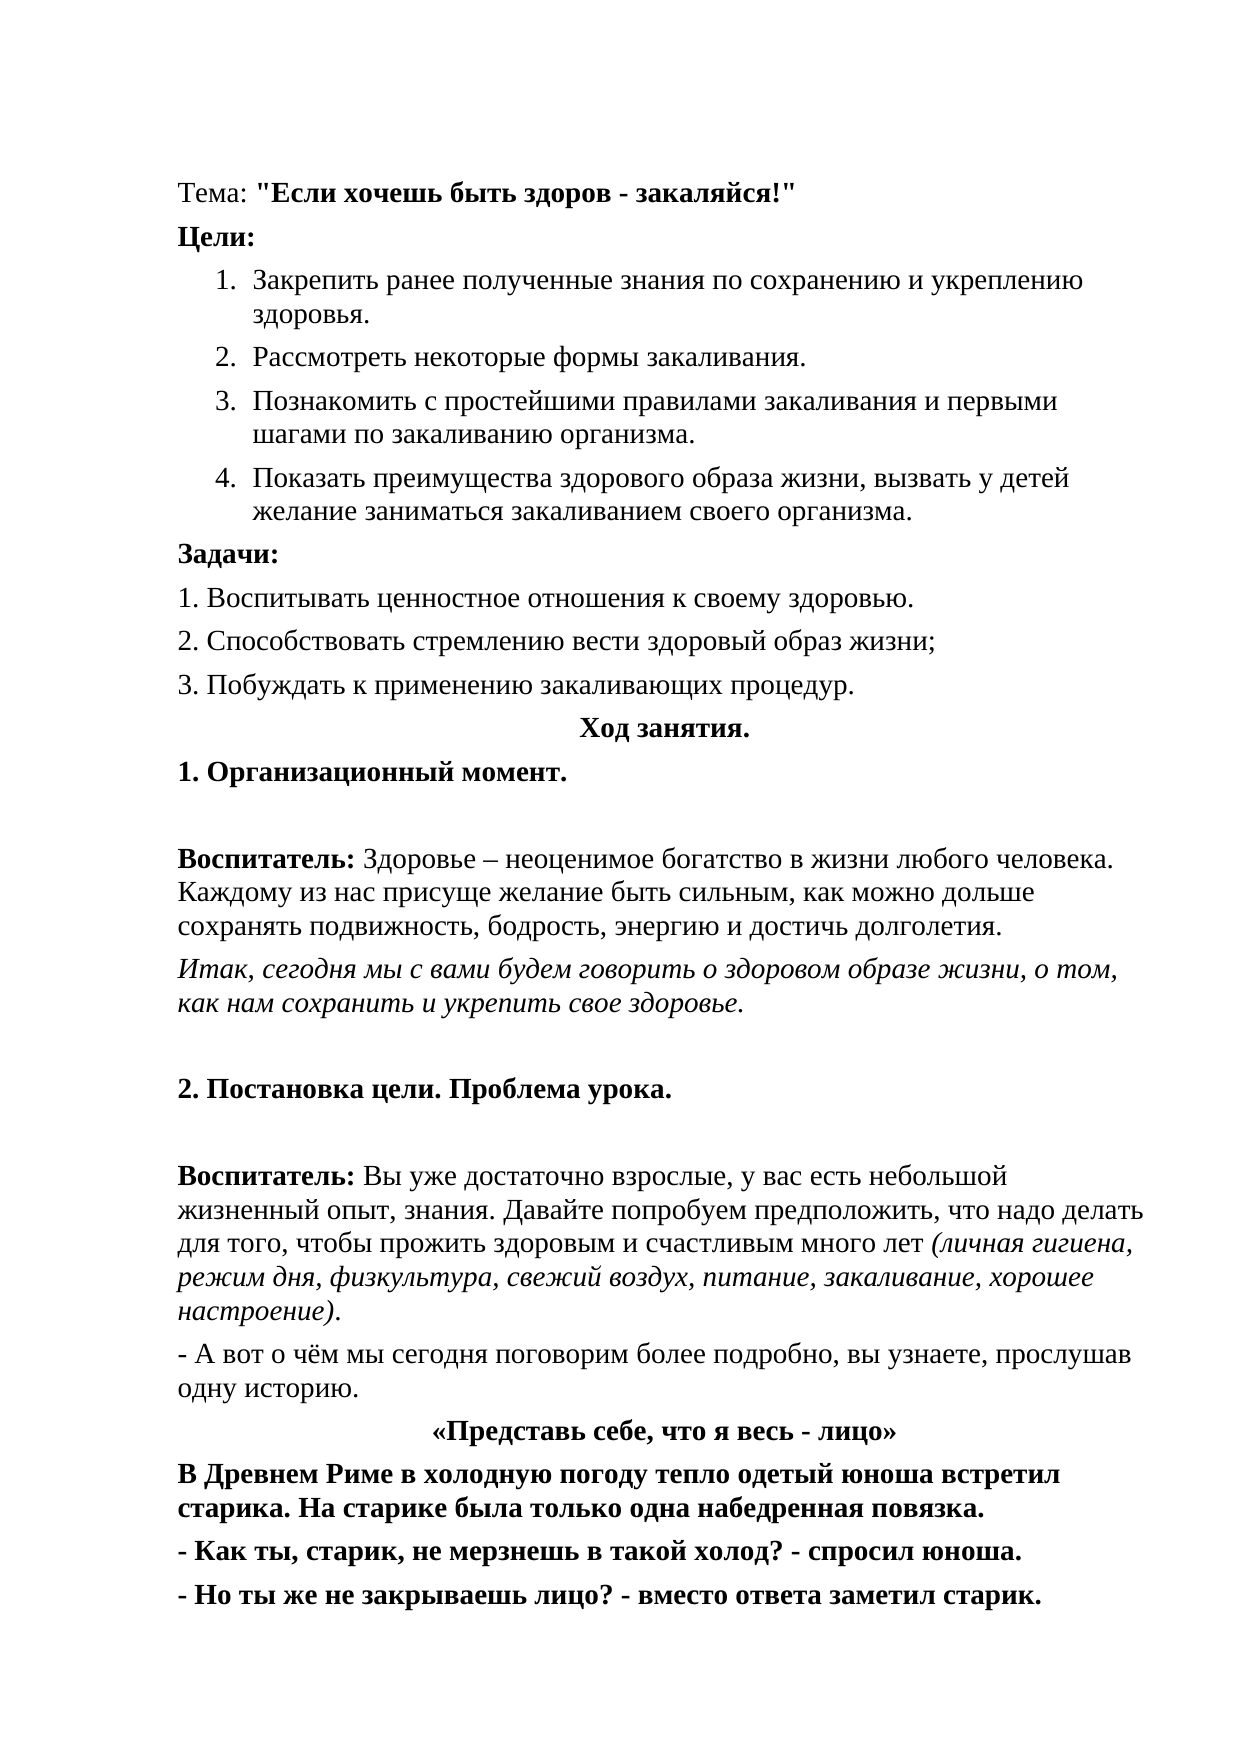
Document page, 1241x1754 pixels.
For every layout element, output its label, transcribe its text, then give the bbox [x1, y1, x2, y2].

list Закрепить ранее полученные знания по сохранению и укреплению здоровья. [215, 262, 1152, 329]
text Итак, сегодня мы с вами будем говорить о здоровом образе жизни, о том, как нам сохранить и укрепить свое здоровье. [177, 951, 1152, 1018]
text Цели: [177, 219, 1152, 252]
text 1. Воспитывать ценностное отношения к своему здоровью. [177, 580, 1152, 614]
text 1. Организационный момент. [177, 754, 1152, 787]
text - Но ты же не закрываешь лицо? - вместо ответа заметил старик. [177, 1577, 1152, 1611]
list Познакомить с простейшими правилами закаливания и первыми шагами по закаливанию организма. [215, 383, 1152, 450]
list Показать преимущества здорового образа жизни, вызвать у детей желание заниматься закаливанием своего организма. [215, 460, 1152, 527]
text Воспитатель: Вы уже достаточно взрослые, у вас есть небольшой жизненный опыт, знания. Давайте попробуем предположить, что надо делать для того, чтобы прожить здоровым и счастливым много лет (личная гигиена, режим дня, физкультура, свежий воздух, питание, закаливание, хорошее настроение). [177, 1158, 1152, 1326]
text - Как ты, старик, не мерзнешь в такой холод? - спросил юноша. [177, 1533, 1152, 1567]
list Рассмотреть некоторые формы закаливания. [215, 339, 1152, 373]
text Тема: "Если хочешь быть здоров - закаляйся!" [177, 175, 1152, 209]
text 3. Побуждать к применению закаливающих процедур. [177, 667, 1152, 701]
text 2. Постановка цели. Проблема урока. [177, 1072, 1152, 1105]
text 2. Способствовать стремлению вести здоровый образ жизни; [177, 623, 1152, 657]
text Воспитатель: Здоровье – неоценимое богатство в жизни любого человека. Каждому из нас присуще желание быть сильным, как можно дольше сохранять подвижность, бодрость, энергию и достичь долголетия. [177, 841, 1152, 941]
text Ход занятия. [177, 710, 1152, 744]
text В Древнем Риме в холодную погоду тепло одетый юноша встретил старика. На старике была только одна набедренная повязка. [177, 1457, 1152, 1524]
text Задачи: [177, 537, 1152, 570]
text «Представь себе, что я весь - лицо» [177, 1413, 1152, 1447]
text - А вот о чём мы сегодня поговорим более подробно, вы узнаете, прослушав одну историю. [177, 1336, 1152, 1403]
